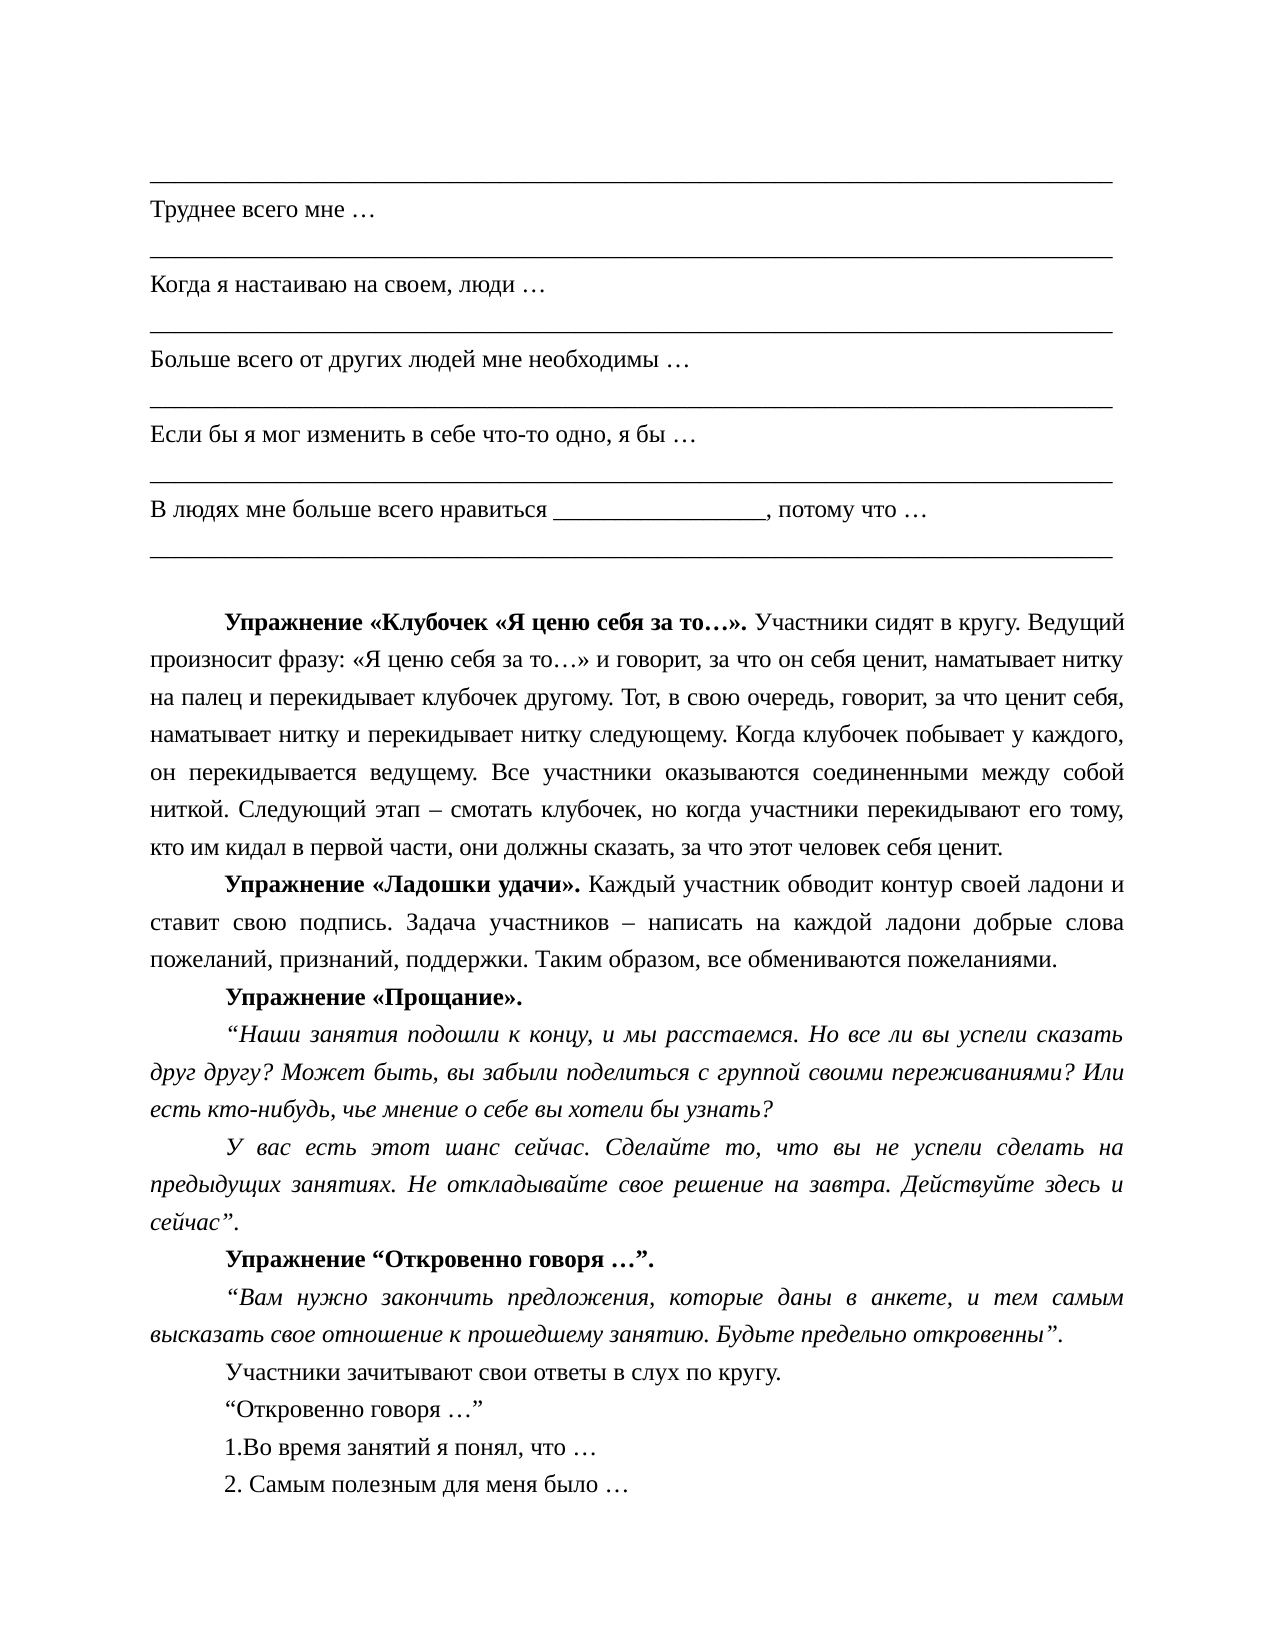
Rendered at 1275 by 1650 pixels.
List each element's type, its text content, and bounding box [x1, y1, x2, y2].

text Если бы я мог изменить в себе что-то одно, я бы … [150, 412, 1125, 450]
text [150, 225, 1125, 262]
text _____________________________________________________________________________ [150, 525, 1125, 562]
text Труднее всего мне … [150, 187, 1125, 225]
text Участники зачитывают свои ответы в слух по кругу. [150, 1350, 1125, 1387]
text Больше всего от других людей мне необходимы … [150, 337, 1125, 375]
text Упражнение «Ладошки удачи». Каждый участник обводит контур своей ладони и ставит свою подпись. Задача участников – написать на каждой ладони добрые слова пожеланий, признаний, поддержки. Таким образом, все обмениваются пожеланиями. [150, 862, 1125, 975]
text 2. Самым полезным для меня было … [150, 1462, 1125, 1500]
text _____________________________________________________________________________ [150, 375, 1125, 412]
text Упражнение «Прощание». [150, 975, 1125, 1012]
text “Вам нужно закончить предложения, которые даны в анкете, и тем самым высказать свое отношение к прошедшему занятию. Будьте предельно откровенны”. [150, 1275, 1125, 1350]
text Упражнение «Клубочек «Я ценю себя за то…». Участники сидят в кругу. Ведущий произносит фразу: «Я ценю себя за то…» и говорит, за что он себя ценит, наматывает нитку на палец и перекидывает клубочек другому. Тот, в свою очередь, говорит, за что ценит себя, наматывает нитку и перекидывает нитку следующему. Когда клубочек побывает у каждого, он перекидывается ведущему. Все участники оказываются соединенными между собой ниткой. Следующий этап – смотать клубочек, но когда участники перекидывают его тому, кто им кидал в первой части, они должны сказать, за что этот человек себя ценит. [150, 600, 1125, 862]
text Упражнение “Откровенно говоря …”. [150, 1237, 1125, 1275]
text В людях мне больше всего нравиться _________________, потому что … [150, 487, 1125, 525]
text _____________________________________________________________________________ [150, 300, 1125, 337]
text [150, 150, 1125, 187]
text Когда я настаиваю на своем, люди … [150, 262, 1125, 300]
text У вас есть этот шанс сейчас. Сделайте то, что вы не успели сделать на предыдущих занятиях. Не откладывайте свое решение на завтра. Действуйте здесь и сейчас”. [150, 1125, 1125, 1237]
text _____________________________________________________________________________ [150, 450, 1125, 487]
text “Откровенно говоря …” [150, 1387, 1125, 1425]
text 1.Во время занятий я понял, что … [150, 1425, 1125, 1462]
text “Наши занятия подошли к концу, и мы расстаемся. Но все ли вы успели сказать друг другу? Может быть, вы забыли поделиться с группой своими переживаниями? Или есть кто-нибудь, чье мнение о себе вы хотели бы узнать? [150, 1012, 1125, 1125]
